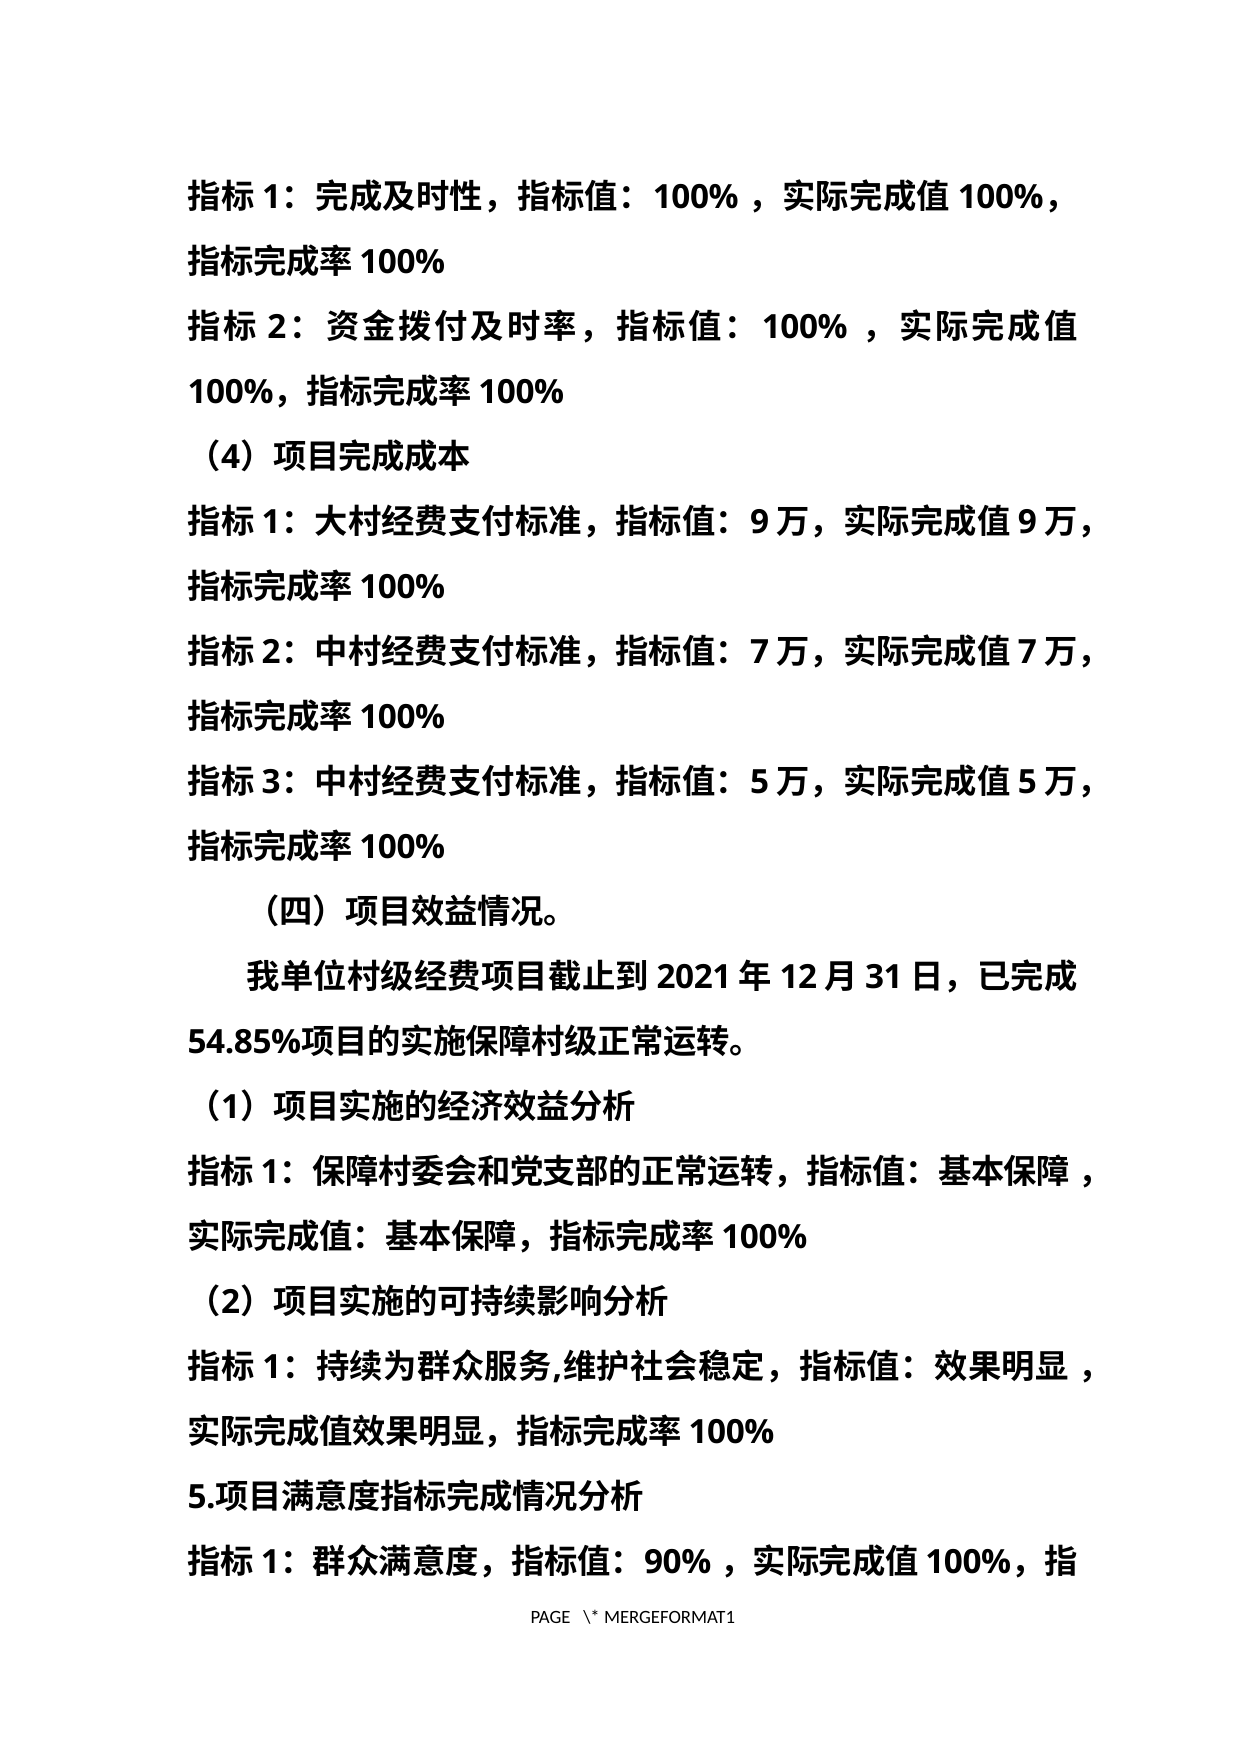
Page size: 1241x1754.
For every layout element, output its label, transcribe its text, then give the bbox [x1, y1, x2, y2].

text （四）项目效益情况。 [187, 877, 1078, 942]
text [187, 942, 1078, 1592]
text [187, 162, 1078, 877]
